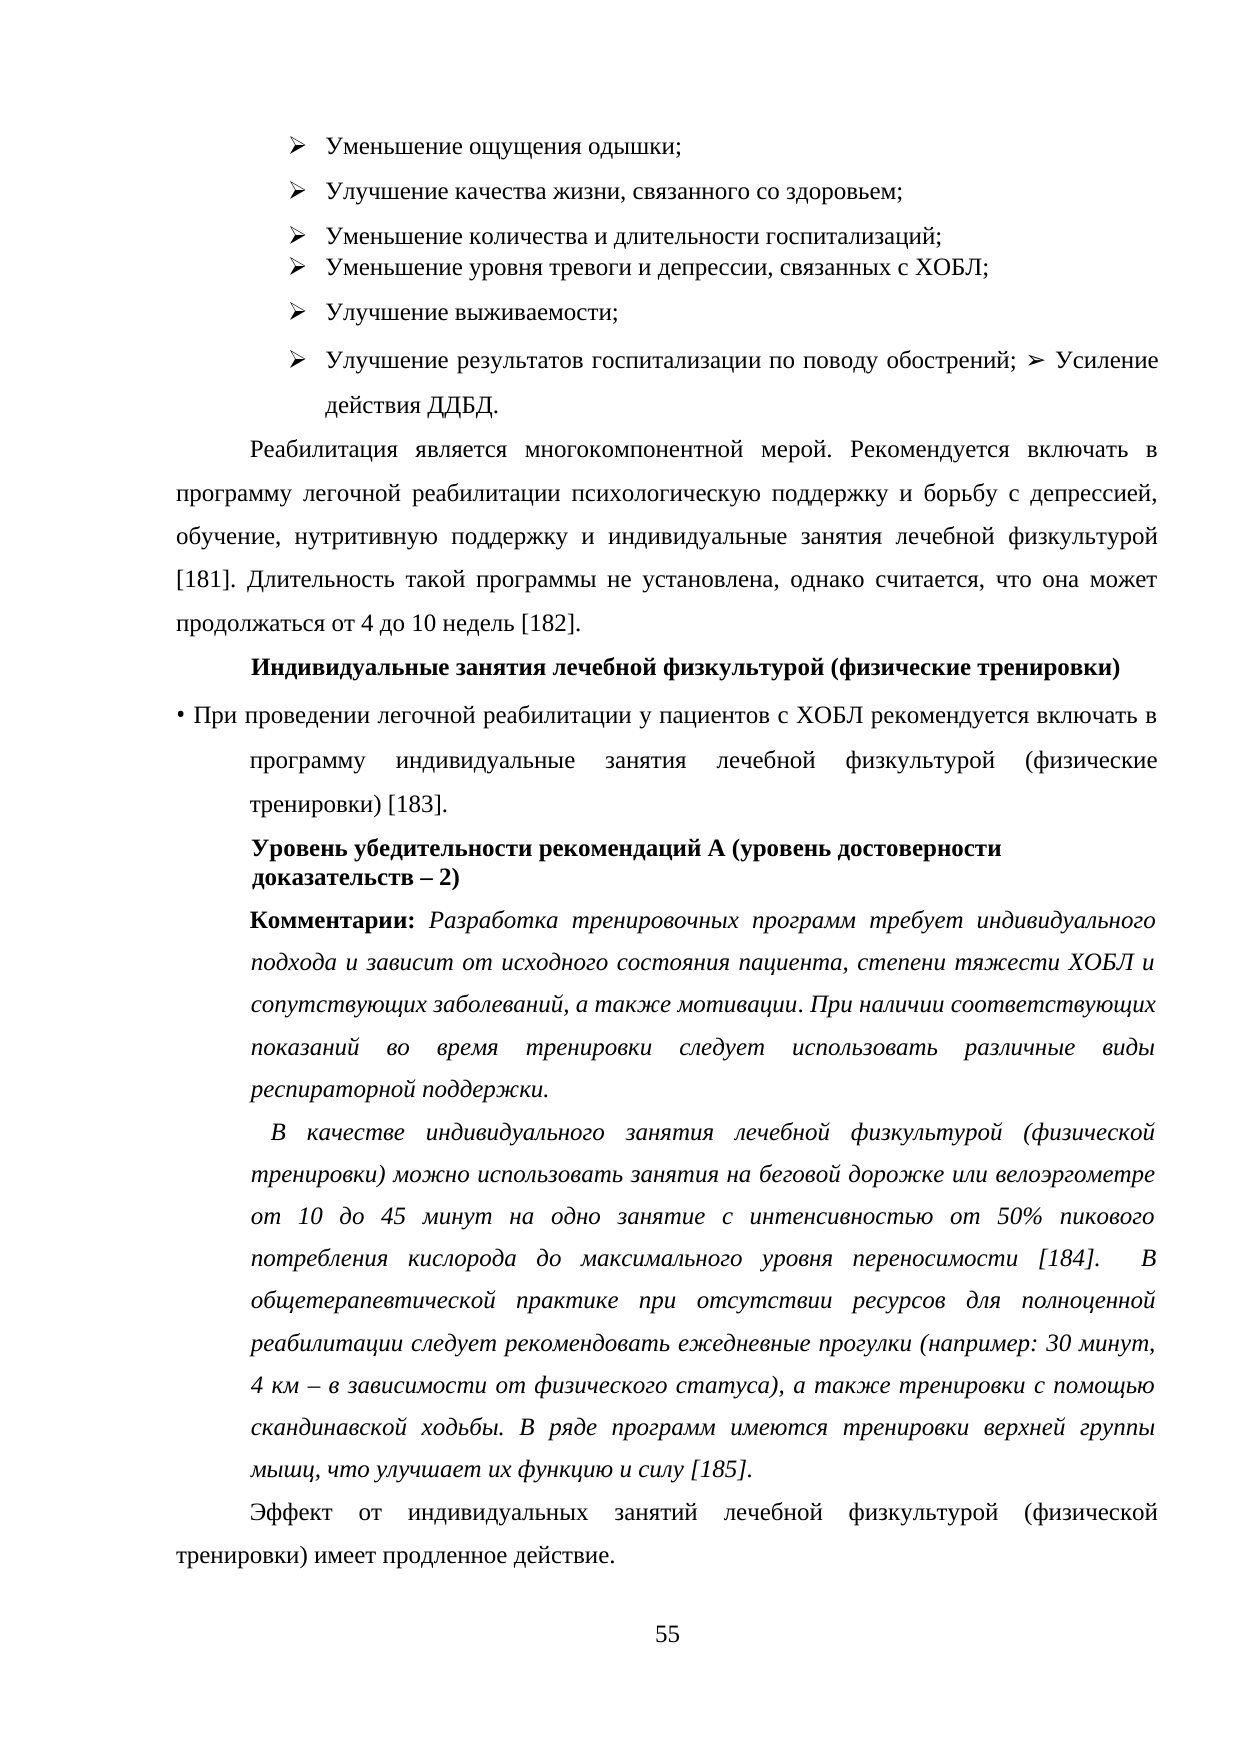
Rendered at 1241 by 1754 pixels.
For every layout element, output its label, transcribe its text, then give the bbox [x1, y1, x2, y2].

text Эффект от индивидуальных занятий лечебной физкультурой (физической тренировки) имеет продленное действие. [176, 1497, 1158, 1569]
text Реабилитация является многокомпонентной мерой. Рекомендуется включать в программу легочной реабилитации психологическую поддержку и борьбу с депрессией, обучение, нутритивную поддержку и индивидуальные занятия лечебной физкультурой [181]. Длительность такой программы не установлена, однако считается, что она может продолжаться от 4 до 10 недель [182]. [176, 434, 1158, 637]
text Комментарии: Разработка тренировочных программ требует индивидуального подхода и зависит от исходного состояния пациента, степени тяжести ХОБЛ и сопутствующих заболеваний, а также мотивации. При наличии соответствующих показаний во время тренировки следует использовать различные виды респираторной поддержки. [249, 905, 1158, 1102]
list Уменьшение количества и длительности госпитализаций; [288, 221, 1158, 249]
text В качестве индивидуального занятия лечебной физкультурой (физической тренировки) можно использовать занятия на беговой дорожке или велоэргометре от 10 до 45 минут на одно занятие с интенсивностью от 50% пикового потребления кислорода до максимального уровня переносимости [184]. В общетерапевтической практике при отсутствии ресурсов для полноценной реабилитации следует рекомендовать ежедневные прогулки (например: 30 минут, 4 км – в зависимости от физического статуса), а также тренировки с помощью скандинавской ходьбы. В ряде программ имеются тренировки верхней группы мышц, что улучшает их функцию и силу [185]. [249, 1117, 1158, 1483]
list Улучшение выживаемости; [288, 297, 1158, 326]
list Уменьшение уровня тревоги и депрессии, связанных с ХОБЛ; [288, 252, 1158, 281]
list Уменьшение ощущения одышки; [288, 131, 1158, 160]
list Улучшение качества жизни, связанного со здоровьем; [288, 176, 1158, 205]
subtitle Уровень убедительности рекомендаций A (уровень достоверности доказательств – 2) [251, 833, 1159, 891]
subtitle Индивидуальные занятия лечебной физкультурой (физические тренировки) [251, 652, 1159, 680]
list Улучшение результатов госпитализации по поводу обострений; ➢ Усиление действия ДДБД. [288, 342, 1158, 419]
text • При проведении легочной реабилитации у пациентов с ХОБЛ рекомендуется включать в программу индивидуальные занятия лечебной физкультурой (физические тренировки) [183]. [176, 697, 1158, 818]
